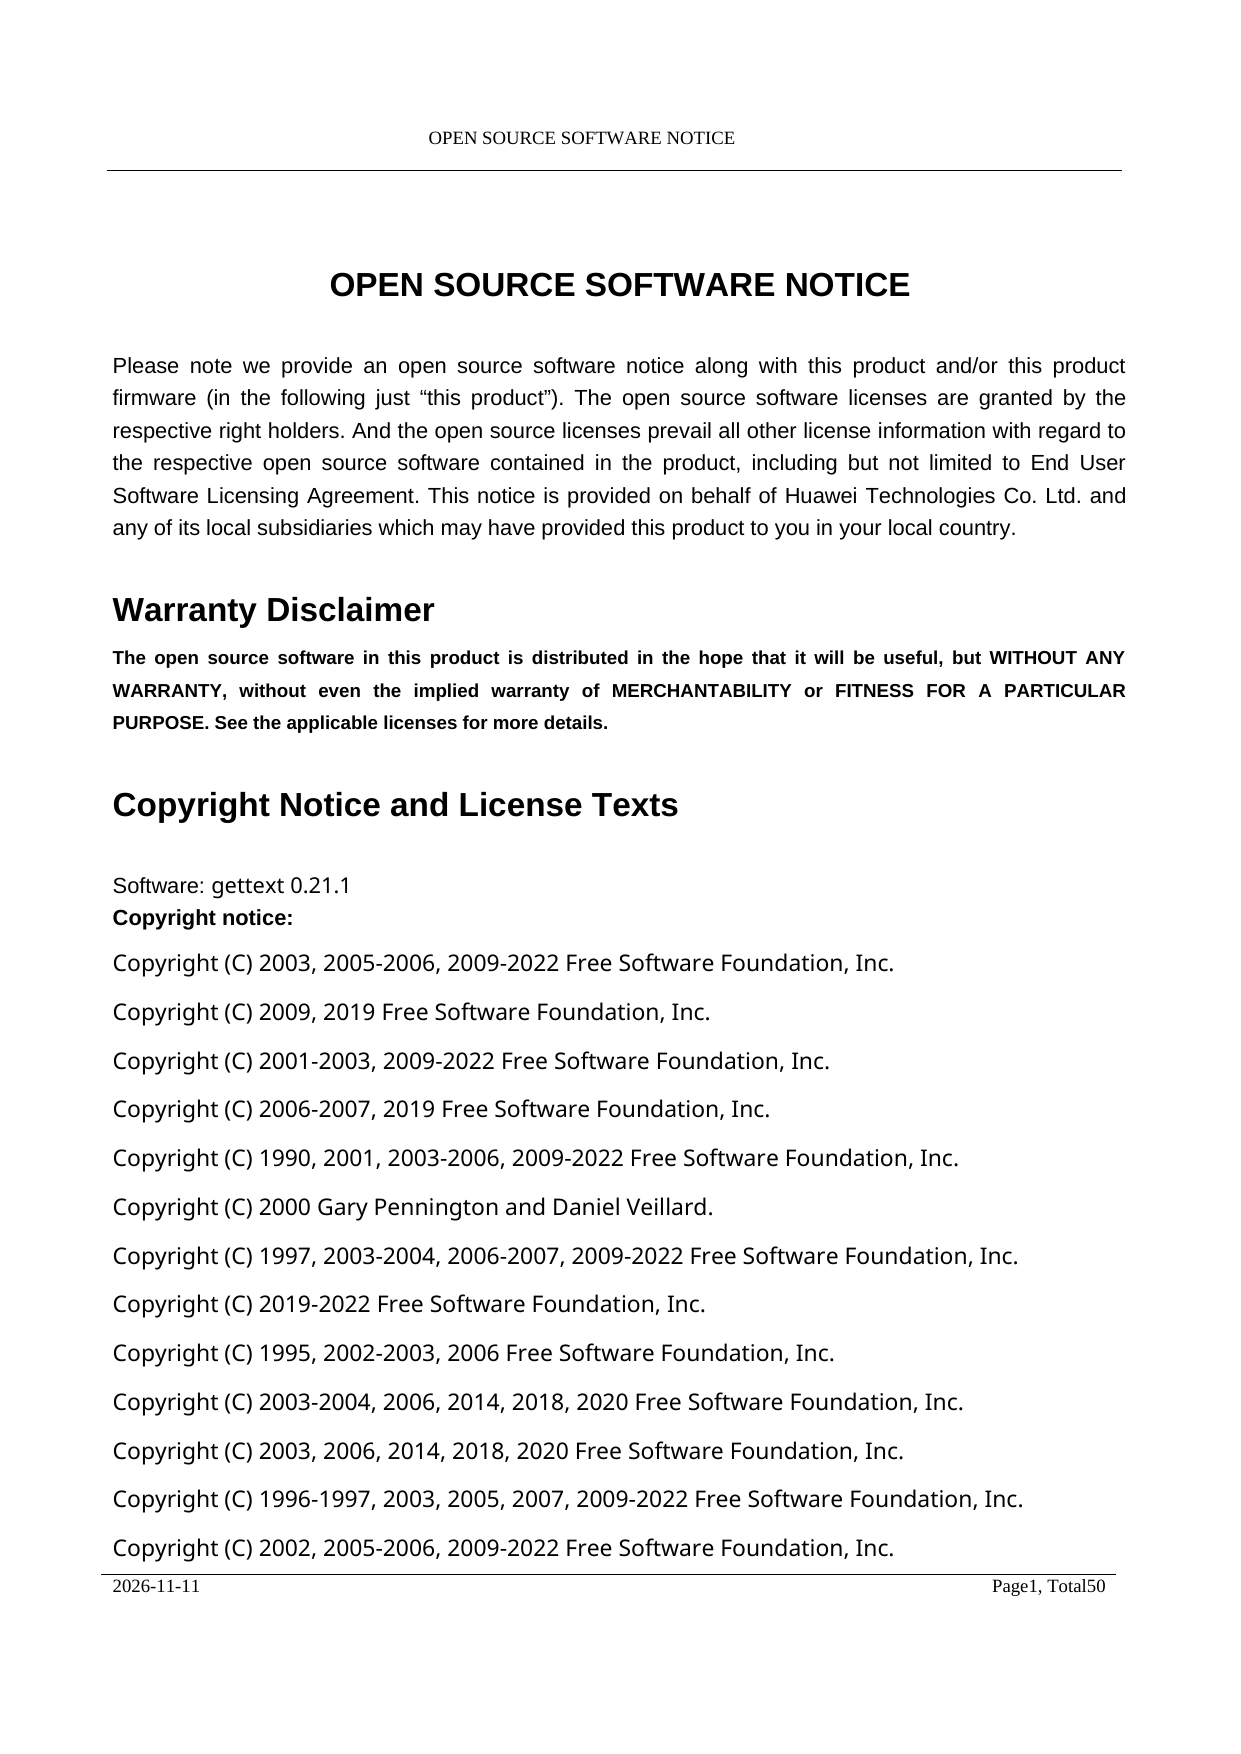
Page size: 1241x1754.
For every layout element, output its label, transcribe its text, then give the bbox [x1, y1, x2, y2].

text OPEN SOURCE SOFTWARE NOTICE [112, 251, 1128, 316]
text Software: gettext 0.21.1 [112, 869, 1128, 901]
text Copyright notice: [112, 901, 1128, 934]
text Please note we provide an open source software notice along with this product and/or this product firmware (in the following just “this product”). The open source software licenses are granted by the respective right holders. And the open source licenses prevail all other license information with regard to the respective open source software contained in the product, including but not limited to End User Software Licensing Agreement. This notice is provided on behalf of Huawei Technologies Co. Ltd. and any of its local subsidiaries which may have provided this product to you in your local country. [112, 349, 1128, 544]
text The open source software in this product is distributed in the hope that it will be useful, but WITHOUT ANY WARRANTY, without even the implied warranty of MERCHANTABILITY or FITNESS FOR A PARTICULAR PURPOSE. See the applicable licenses for more details. [112, 641, 1128, 739]
text Warranty Disclaimer [112, 576, 1128, 641]
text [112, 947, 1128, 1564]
text Copyright Notice and License Texts [112, 771, 1128, 836]
